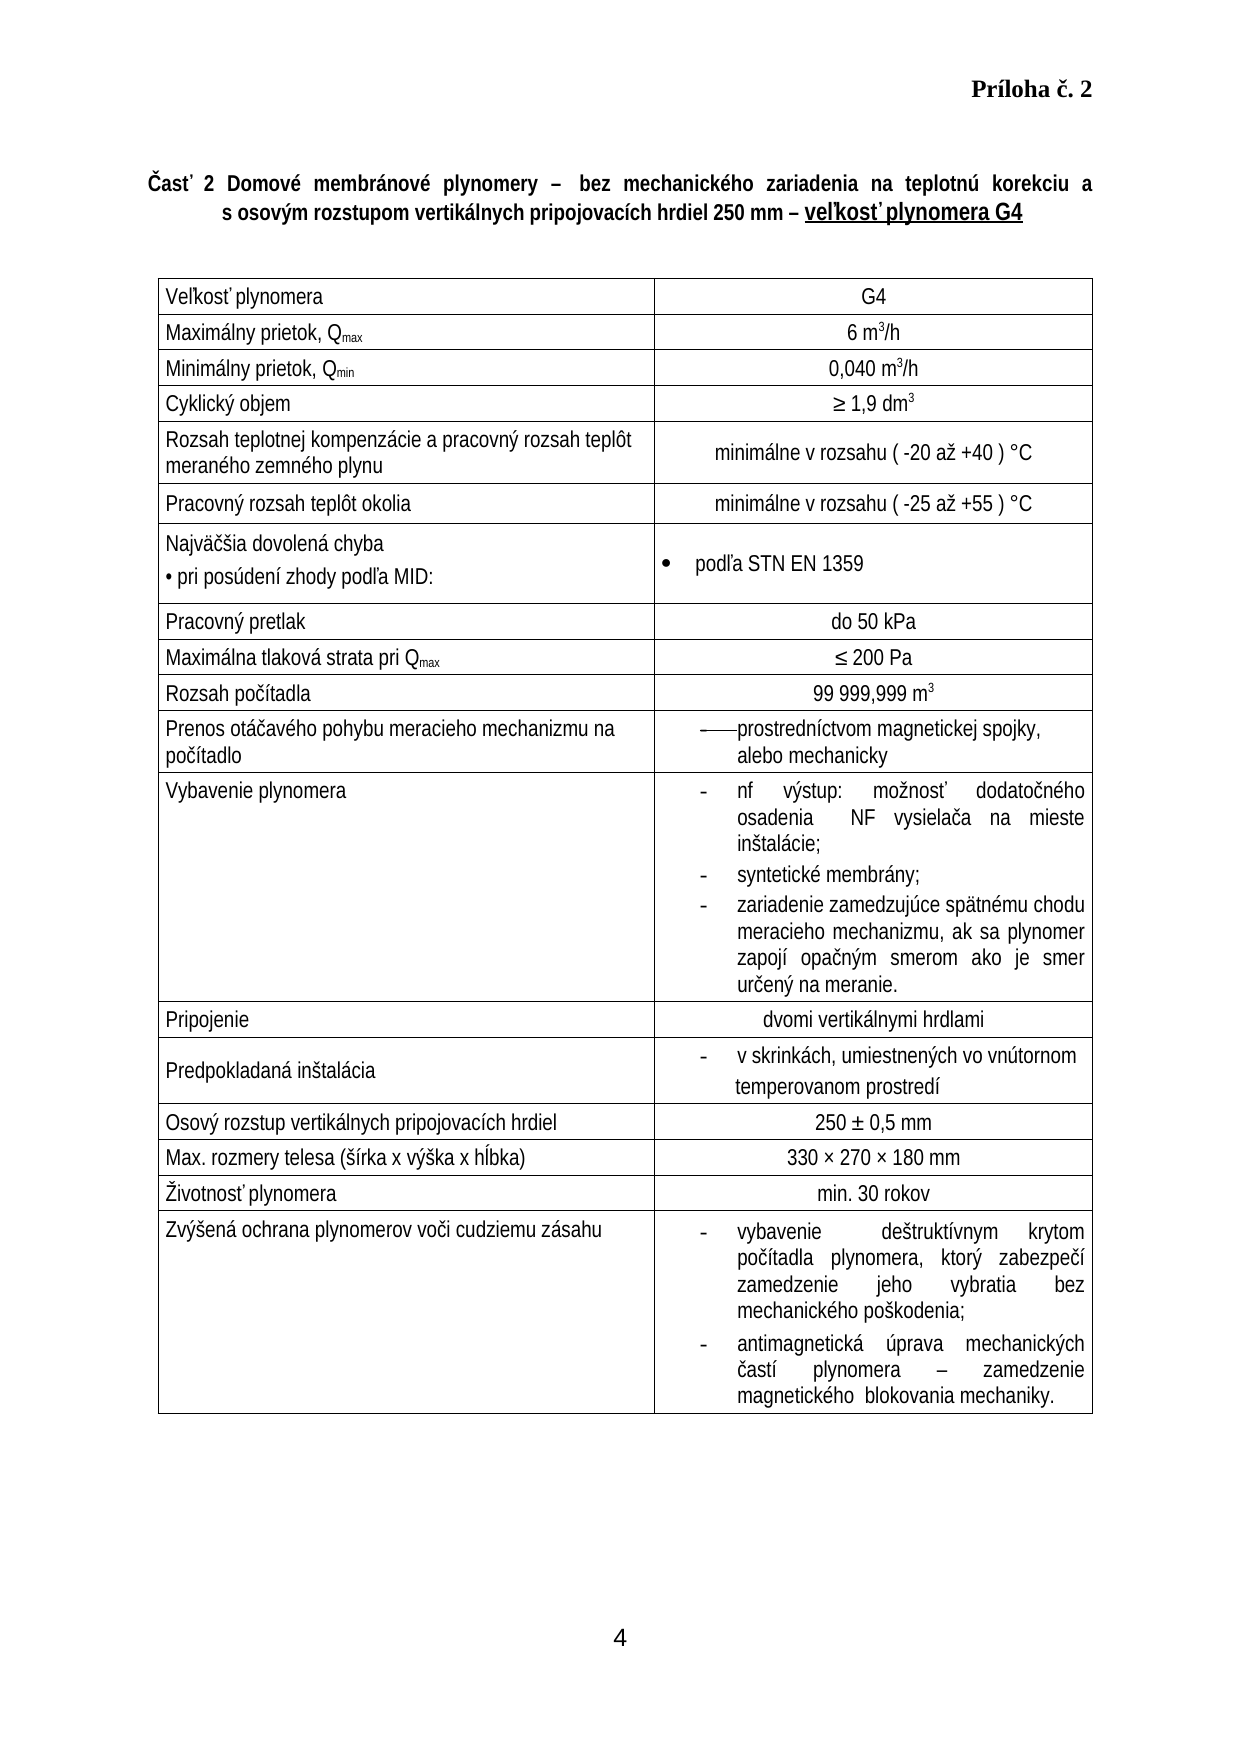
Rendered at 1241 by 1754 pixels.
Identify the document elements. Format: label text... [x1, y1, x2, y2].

table_cell vybavenie deštruktívnym krytom počítadla plynomera, ktorý zabezpečí zamedzenie jeho vybratia bez mechanického poškodenia; antimagnetická úprava mechanických častí plynomera – zamedzenie magnetického blokovania mechaniky. [655, 1211, 1092, 1413]
table_cell do 50 kPa [655, 604, 1092, 639]
table_cell 6 m3/h [655, 315, 1092, 349]
table_cell Pracovný rozsah teplôt okolia [159, 484, 654, 523]
table_header G4 [655, 279, 1092, 314]
table_cell dvomi vertikálnymi hrdlami [655, 1002, 1092, 1037]
table_cell ≤ 200 Pa [655, 640, 1092, 674]
table_cell Max. rozmery telesa (šírka x výška x hĺbka) [159, 1140, 654, 1175]
table_cell Minimálny prietok, Qmin [159, 350, 654, 385]
table_cell Pracovný pretlak [159, 604, 654, 639]
table_cell 330 × 270 × 180 mm [655, 1140, 1092, 1175]
table_cell 250 ± 0,5 mm [655, 1104, 1092, 1139]
table_cell prostredníctvom magnetickej spojky, alebo mechanicky [655, 711, 1092, 772]
table_cell Najväčšia dovolená chyba • pri posúdení zhody podľa MID: [159, 524, 654, 603]
table_cell Predpokladaná inštalácia [159, 1038, 654, 1103]
table_cell 0,040 m3/h [655, 350, 1092, 385]
table_cell podľa STN EN 1359 [655, 524, 1092, 603]
table_cell Maximálny prietok, Qmax [159, 315, 654, 349]
table_cell min. 30 rokov [655, 1176, 1092, 1210]
table_cell Zvýšená ochrana plynomerov voči cudziemu zásahu [159, 1211, 654, 1413]
table_cell Rozsah počítadla [159, 675, 654, 710]
table_cell Rozsah teplotnej kompenzácie a pracovný rozsah teplôt meraného zemného plynu [159, 422, 654, 483]
table_header Veľkosť plynomera [159, 279, 654, 314]
table_cell Cyklický objem [159, 386, 654, 421]
table_cell Pripojenie [159, 1002, 654, 1037]
table_cell minimálne v rozsahu ( -25 až +55 ) °C [655, 484, 1092, 523]
table_cell Vybavenie plynomera [159, 773, 654, 1001]
table_cell Životnosť plynomera [159, 1176, 654, 1210]
text Časť 2 Domové membránové plynomery – bez mechanického zariadenia na teplotnú korekciu a s osovým rozstupom vertikálnych pripojovacích hrdiel 250 mm – veľkosť plynomera G4 [148, 170, 1092, 225]
table_cell ≥ 1,9 dm3 [655, 386, 1092, 421]
table_cell nf výstup: možnosť dodatočného osadenia NF vysielača na mieste inštalácie; syntetické membrány; zariadenie zamedzujúce spätnému chodu meracieho mechanizmu, ak sa plynomer zapojí opačným smerom ako je smer určený na meranie. [655, 773, 1092, 1001]
table_cell v skrinkách, umiestnených vo vnútornom temperovanom prostredí [655, 1038, 1092, 1103]
table_cell Prenos otáčavého pohybu meracieho mechanizmu na počítadlo [159, 711, 654, 772]
table_cell minimálne v rozsahu ( -20 až +40 ) °C [655, 422, 1092, 483]
table_cell 99 999,999 m3 [655, 675, 1092, 710]
table_cell Osový rozstup vertikálnych pripojovacích hrdiel [159, 1104, 654, 1139]
table_cell Maximálna tlaková strata pri Qmax [159, 640, 654, 674]
